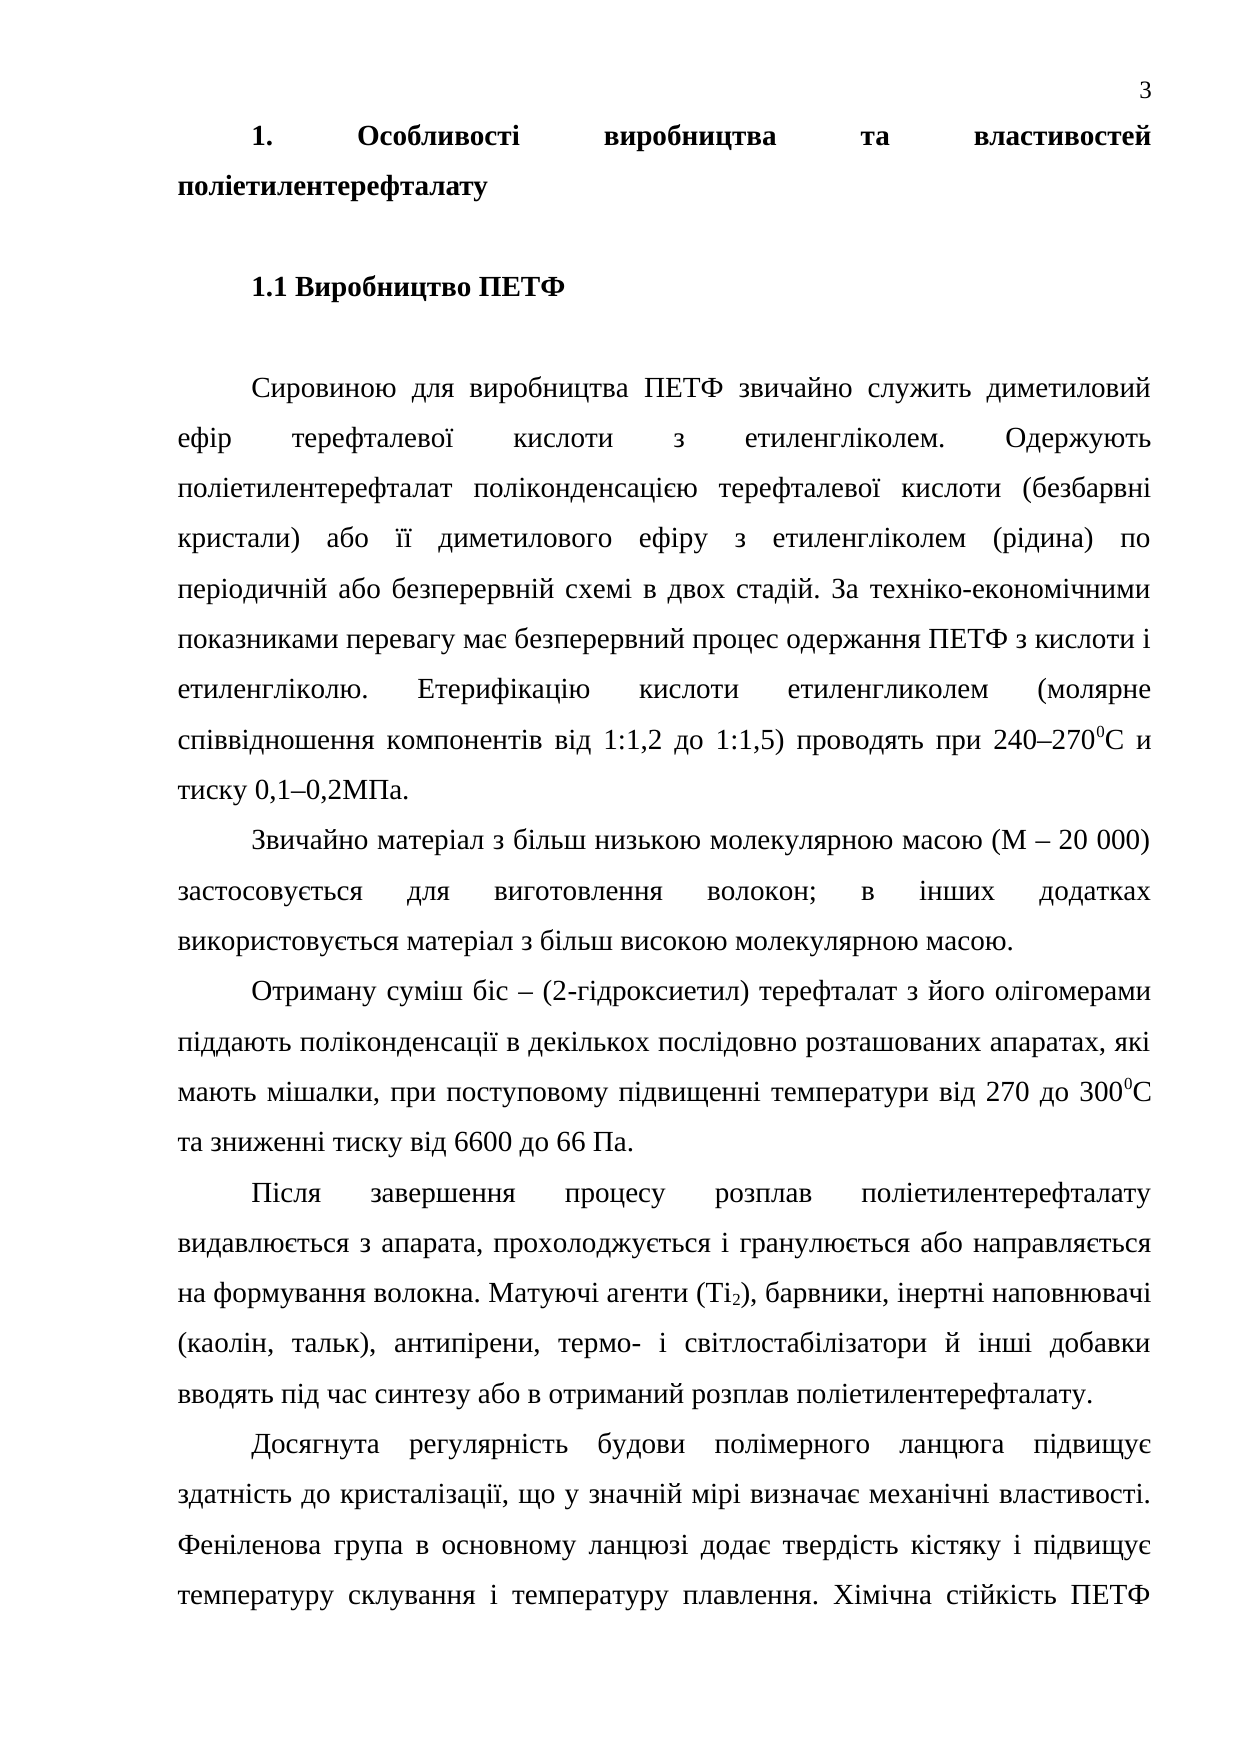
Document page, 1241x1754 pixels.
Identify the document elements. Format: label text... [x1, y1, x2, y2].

text Сировиною для виробництва ПЕТФ звичайно служить диметиловий ефір терефталевої кислоти з етиленгліколем. Одержують поліетилентерефталат поліконденсацією терефталевої кислоти (безбарвні кристали) або її диметилового ефіру з етиленгліколем (рідина) по періодичній або безперервній схемі в двох стадій. За техніко-економічними показниками перевагу має безперервний процес одержання ПЕТФ з кислоти і етиленгліколю. Етерифікацію кислоти етиленгликолем (молярне співвідношення компонентів від 1:1,2 до 1:1,5) проводять при 240–2700С и тиску 0,1–0,2МПа. [177, 370, 1152, 806]
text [177, 1426, 1152, 1611]
text Звичайно матеріал з більш низькою молекулярною масою (М – 20 000) застосовується для виготовлення волокон; в інших додатках використовується матеріал з більш високою молекулярною масою. [177, 822, 1152, 957]
subtitle 1.1 Виробництво ПЕТФ [177, 269, 1152, 303]
text Отриману суміш біс – (2-гідроксиетил) терефталат з його олігомерами піддають поліконденсації в декількох послідовно розташованих апаратах, які мають мішалки, при поступовому підвищенні температури від 270 до 3000С та зниженні тиску від 6600 до 66 Па. [177, 973, 1152, 1158]
subtitle 1. Особливості виробництва та властивостей поліетилентерефталату [177, 118, 1152, 202]
text Після завершення процесу розплав поліетилентерефталату видавлюється з апарата, прохолоджується і гранулюється або направляється на формування волокна. Матуючі агенти (Tі2), барвники, інертні наповнювачі (каолін, тальк), антипірени, термо- і світлостабілізатори й інші добавки вводять під час синтезу або в отриманий розплав поліетилентерефталату. [177, 1175, 1152, 1409]
